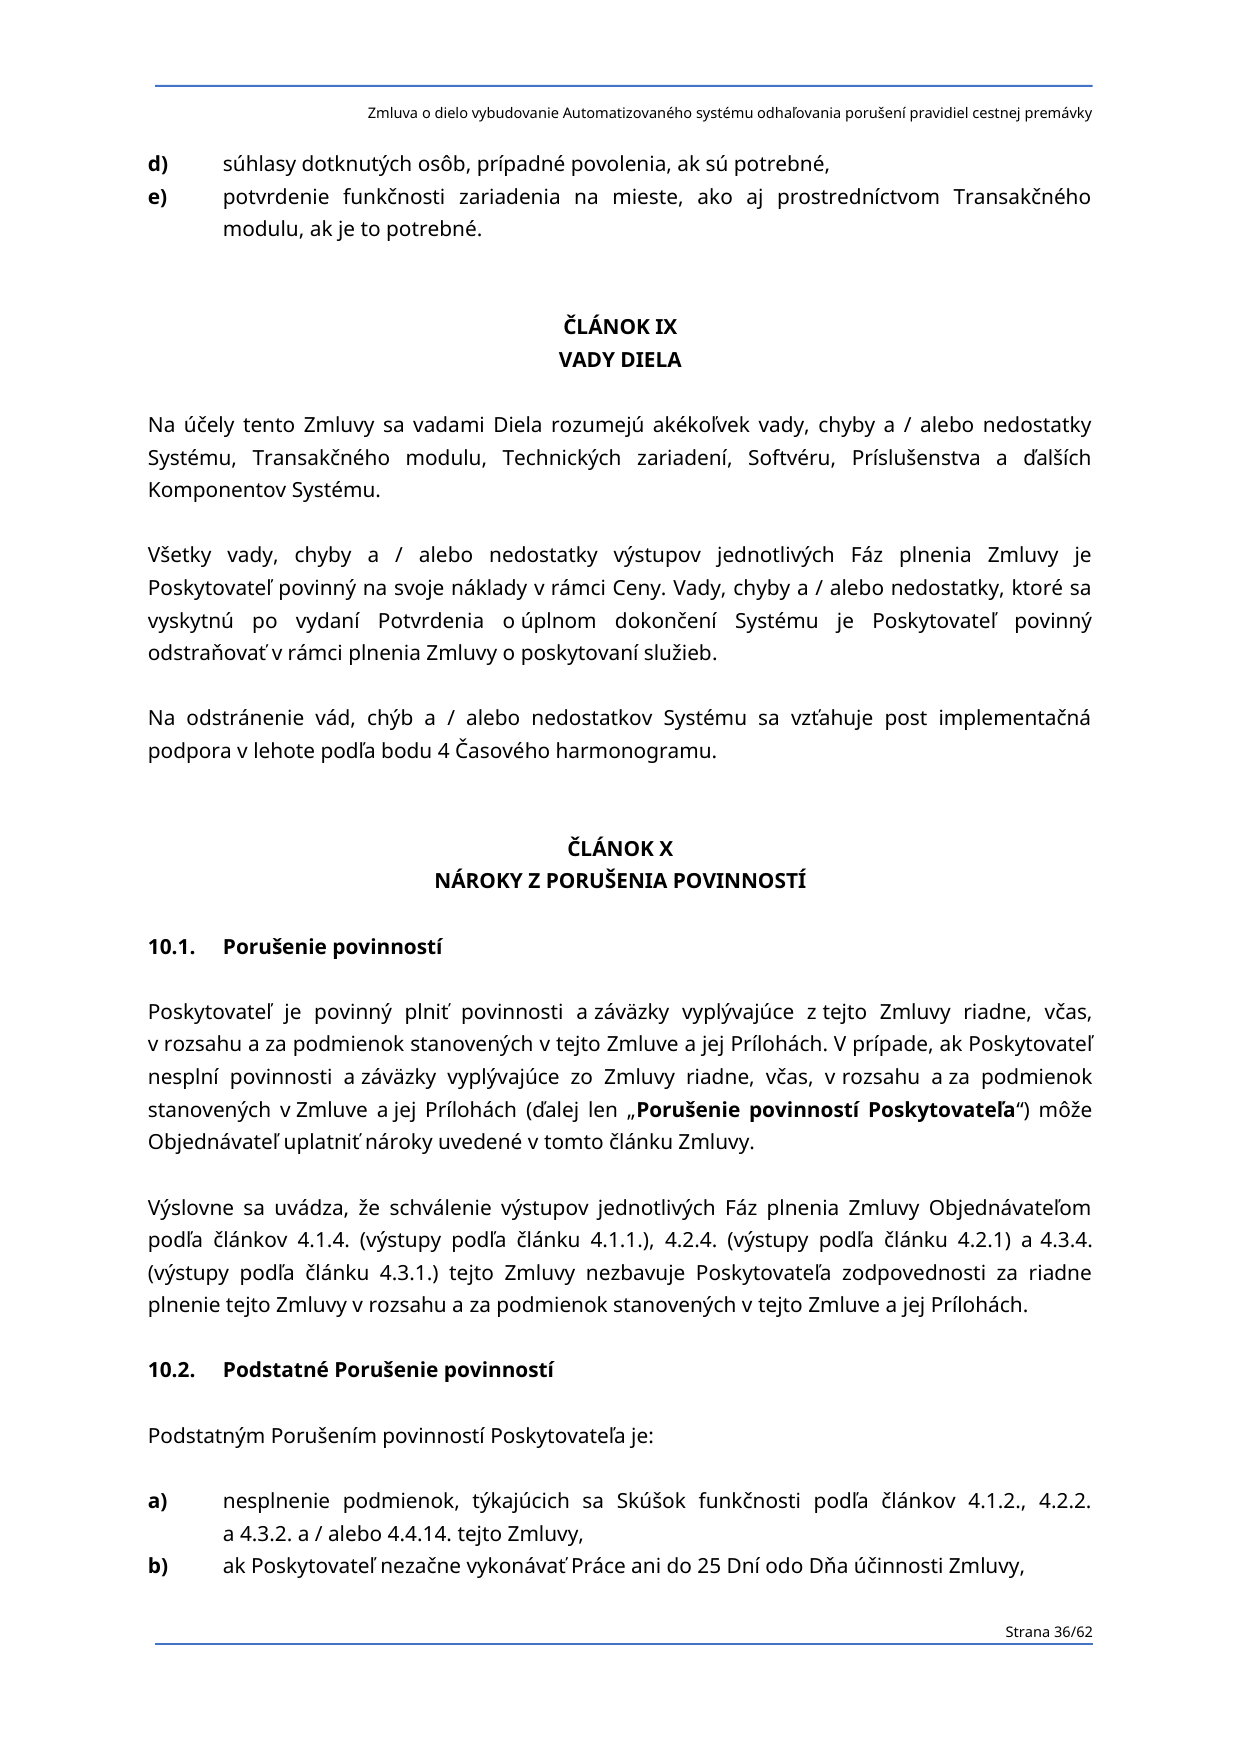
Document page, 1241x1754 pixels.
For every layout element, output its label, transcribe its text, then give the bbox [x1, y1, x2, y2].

text Výslovne sa uvádza, že schválenie výstupov jednotlivých Fáz plnenia Zmluvy Objednávateľom podľa článkov 4.1.4. (výstupy podľa článku 4.1.1.), 4.2.4. (výstupy podľa článku 4.2.1) a 4.3.4. (výstupy podľa článku 4.3.1.) tejto Zmluvy nezbavuje Poskytovateľa zodpovednosti za riadne plnenie tejto Zmluvy v rozsahu a za podmienok stanovených v tejto Zmluve a jej Prílohách. [148, 1193, 1093, 1319]
text ČLÁNOK X [148, 834, 1093, 862]
text NÁROKY Z PORUŠENIA POVINNOSTÍ [148, 867, 1093, 895]
list nesplnenie podmienok, týkajúcich sa Skúšok funkčnosti podľa článkov 4.1.2., 4.2.2. a 4.3.2. a / alebo 4.4.14. tejto Zmluvy, [148, 1486, 1093, 1547]
text Na odstránenie vád, chýb a / alebo nedostatkov Systému sa vzťahuje post implementačná podpora v lehote podľa bodu 4 Časového harmonogramu. [148, 703, 1093, 764]
list Podstatné Porušenie povinností [148, 1356, 1080, 1384]
text ČLÁNOK IX [148, 312, 1093, 341]
text Podstatným Porušením povinností Poskytovateľa je: [148, 1421, 1093, 1449]
text VADY DIELA [148, 345, 1093, 373]
list súhlasy dotknutých osôb, prípadné povolenia, ak sú potrebné, [148, 149, 1093, 178]
text Na účely tento Zmluvy sa vadami Diela rozumejú akékoľvek vady, chyby a / alebo nedostatky Systému, Transakčného modulu, Technických zariadení, Softvéru, Príslušenstva a ďalších Komponentov Systému. [148, 410, 1093, 504]
text Poskytovateľ je povinný plniť povinnosti a záväzky vyplývajúce z tejto Zmluvy riadne, včas, v rozsahu a za podmienok stanovených v tejto Zmluve a jej Prílohách. V prípade, ak Poskytovateľ nesplní povinnosti a záväzky vyplývajúce zo Zmluvy riadne, včas, v rozsahu a za podmienok stanovených v Zmluve a jej Prílohách (ďalej len „Porušenie povinností Poskytovateľa“) môže Objednávateľ uplatniť nároky uvedené v tomto článku Zmluvy. [148, 997, 1093, 1156]
text Všetky vady, chyby a / alebo nedostatky výstupov jednotlivých Fáz plnenia Zmluvy je Poskytovateľ povinný na svoje náklady v rámci Ceny. Vady, chyby a / alebo nedostatky, ktoré sa vyskytnú po vydaní Potvrdenia o úplnom dokončení Systému je Poskytovateľ povinný odstraňovať v rámci plnenia Zmluvy o poskytovaní služieb. [148, 541, 1093, 667]
list Porušenie povinností [148, 932, 1080, 960]
list ak Poskytovateľ nezačne vykonávať Práce ani do 25 Dní odo Dňa účinnosti Zmluvy, [148, 1551, 1093, 1580]
list potvrdenie funkčnosti zariadenia na mieste, ako aj prostredníctvom Transakčného modulu, ak je to potrebné. [148, 182, 1093, 243]
